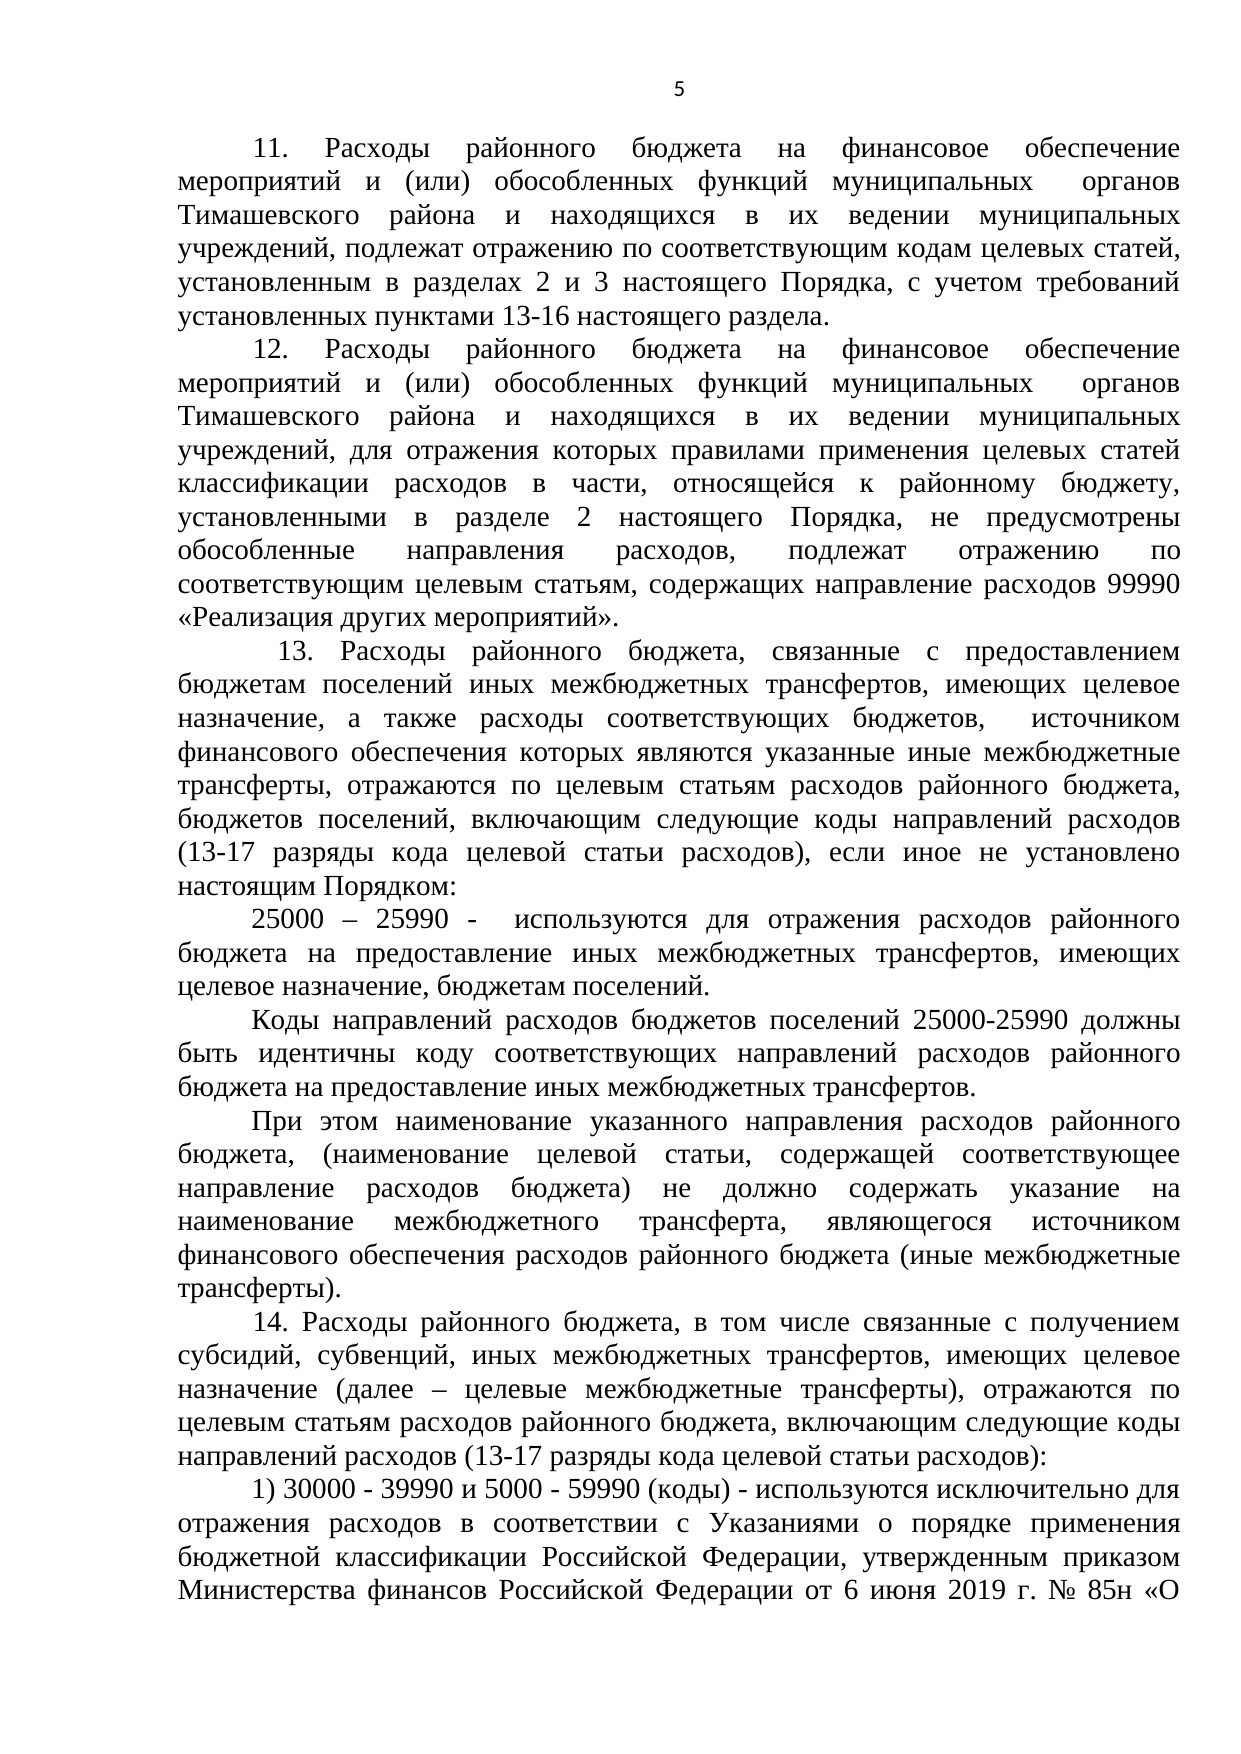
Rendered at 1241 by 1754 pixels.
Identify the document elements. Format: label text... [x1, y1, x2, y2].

text 11. Расходы районного бюджета на финансовое обеспечение мероприятий и (или) обособленных функций муниципальных органов Тимашевского района и находящихся в их ведении муниципальных учреждений, подлежат отражению по соответствующим кодам целевых статей, установленным в разделах 2 и 3 настоящего Порядка, с учетом требований установленных пунктами 13-16 настоящего раздела. [177, 130, 1181, 331]
text 14. Расходы районного бюджета, в том числе связанные с получением субсидий, субвенций, иных межбюджетных трансфертов, имеющих целевое назначение (далее – целевые межбюджетные трансферты), отражаются по целевым статьям расходов районного бюджета, включающим следующие коды направлений расходов (13-17 разряды кода целевой статьи расходов): [177, 1304, 1181, 1472]
text 13. Расходы районного бюджета, связанные с предоставлением бюджетам поселений иных межбюджетных трансфертов, имеющих целевое назначение, а также расходы соответствующих бюджетов, источником финансового обеспечения которых являются указанные иные межбюджетные трансферты, отражаются по целевым статьям расходов районного бюджета, бюджетов поселений, включающим следующие коды направлений расходов (13-17 разряды кода целевой статьи расходов), если иное не установлено настоящим Порядком: [177, 633, 1181, 901]
text 12. Расходы районного бюджета на финансовое обеспечение мероприятий и (или) обособленных функций муниципальных органов Тимашевского района и находящихся в их ведении муниципальных учреждений, для отражения которых правилами применения целевых статей классификации расходов в части, относящейся к районному бюджету, установленными в разделе 2 настоящего Порядка, не предусмотрены обособленные направления расходов, подлежат отражению по соответствующим целевым статьям, содержащих направление расходов 99990 «Реализация других мероприятий». [177, 331, 1181, 633]
text Коды направлений расходов бюджетов поселений 25000-25990 должны быть идентичны коду соответствующих направлений расходов районного бюджета на предоставление иных межбюджетных трансфертов. [177, 1002, 1181, 1103]
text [177, 1472, 1181, 1606]
text При этом наименование указанного направления расходов районного бюджета, (наименование целевой статьи, содержащей соответствующее направление расходов бюджета) не должно содержать указание на наименование межбюджетного трансферта, являющегося источником финансового обеспечения расходов районного бюджета (иные межбюджетные трансферты). [177, 1103, 1181, 1304]
text 25000 – 25990 - используются для отражения расходов районного бюджета на предоставление иных межбюджетных трансфертов, имеющих целевое назначение, бюджетам поселений. [177, 901, 1181, 1002]
